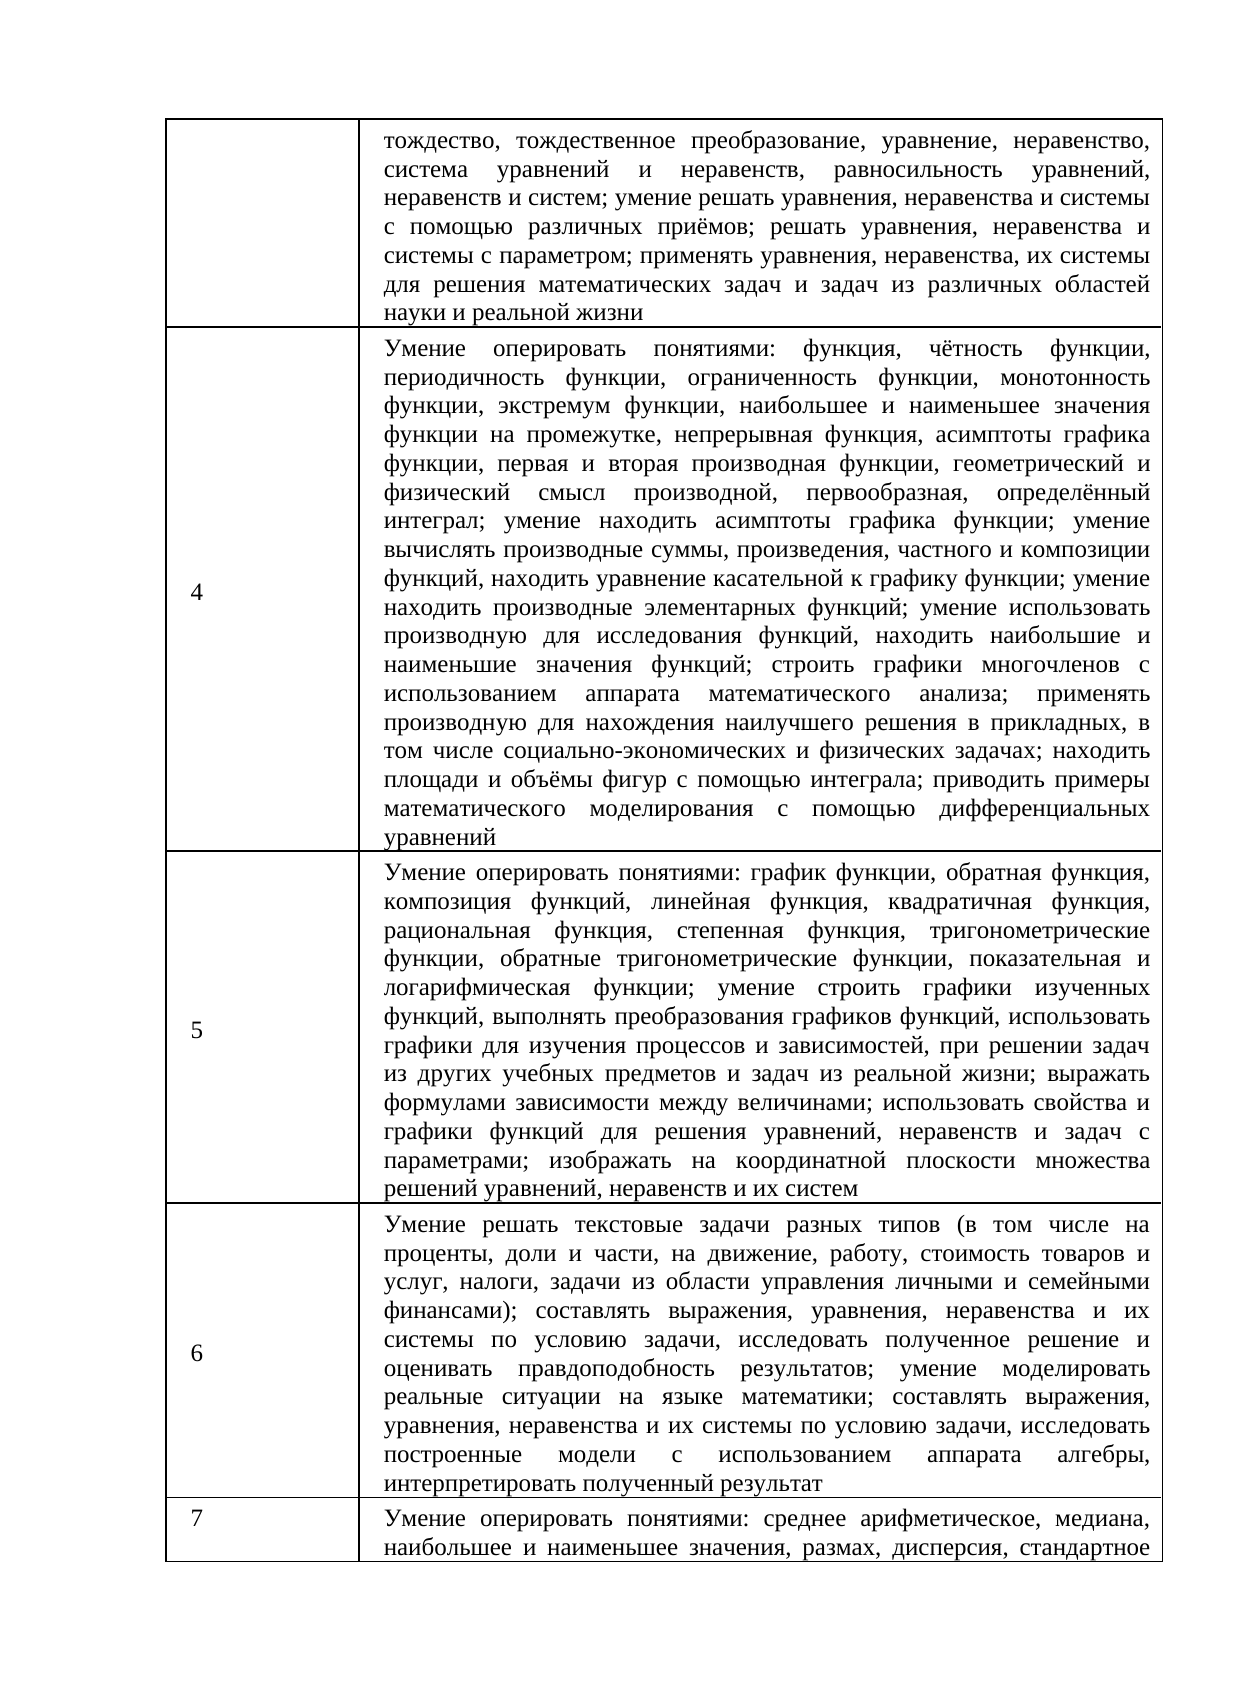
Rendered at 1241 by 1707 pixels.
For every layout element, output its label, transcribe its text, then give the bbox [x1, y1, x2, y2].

table_cell 5 [167, 852, 358, 1202]
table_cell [360, 1496, 1162, 1561]
table_cell Умение оперировать понятиями: график функции, обратная функция, композиция функций, линейная функция, квадратичная функция, рациональная функция, степенная функция, тригонометрические функции, обратные тригонометрические функции, показательная и логарифмическая функции; умение строить графики изученных функций, выполнять преобразования графиков функций, использовать графики для изучения процессов и зависимостей, при решении задач из других учебных предметов и задач из реальной жизни; выражать формулами зависимости между величинами; использовать свойства и графики функций для решения уравнений, неравенств и задач с параметрами; изображать на координатной плоскости множества решений уравнений, неравенств и их систем [360, 850, 1162, 1202]
table_cell 4 [167, 328, 358, 850]
table_cell Умение оперировать понятиями: функция, чётность функции, периодичность функции, ограниченность функции, монотонность функции, экстремум функции, наибольшее и наименьшее значения функции на промежутке, непрерывная функция, асимптоты графика функции, первая и вторая производная функции, геометрический и физический смысл производной, первообразная, определённый интеграл; умение находить асимптоты графика функции; умение вычислять производные суммы, произведения, частного и композиции функций, находить уравнение касательной к графику функции; умение находить производные элементарных функций; умение использовать производную для исследования функций, находить наибольшие и наименьшие значения функций; строить графики многочленов с использованием аппарата математического анализа; применять производную для нахождения наилучшего решения в прикладных, в том числе социально-экономических и физических задачах; находить площади и объёмы фигур с помощью интеграла; приводить примеры математического моделирования с помощью дифференциальных уравнений [360, 326, 1162, 850]
table_cell 7 [167, 1498, 358, 1561]
table_cell 3 [167, 120, 358, 326]
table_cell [360, 120, 1162, 326]
table_cell 6 [167, 1204, 358, 1496]
table_cell Умение решать текстовые задачи разных типов (в том числе на проценты, доли и части, на движение, работу, стоимость товаров и услуг, налоги, задачи из области управления личными и семейными финансами); составлять выражения, уравнения, неравенства и их системы по условию задачи, исследовать полученное решение и оценивать правдоподобность результатов; умение моделировать реальные ситуации на языке математики; составлять выражения, уравнения, неравенства и их системы по условию задачи, исследовать построенные модели с использованием аппарата алгебры, интерпретировать полученный результат [360, 1202, 1162, 1496]
